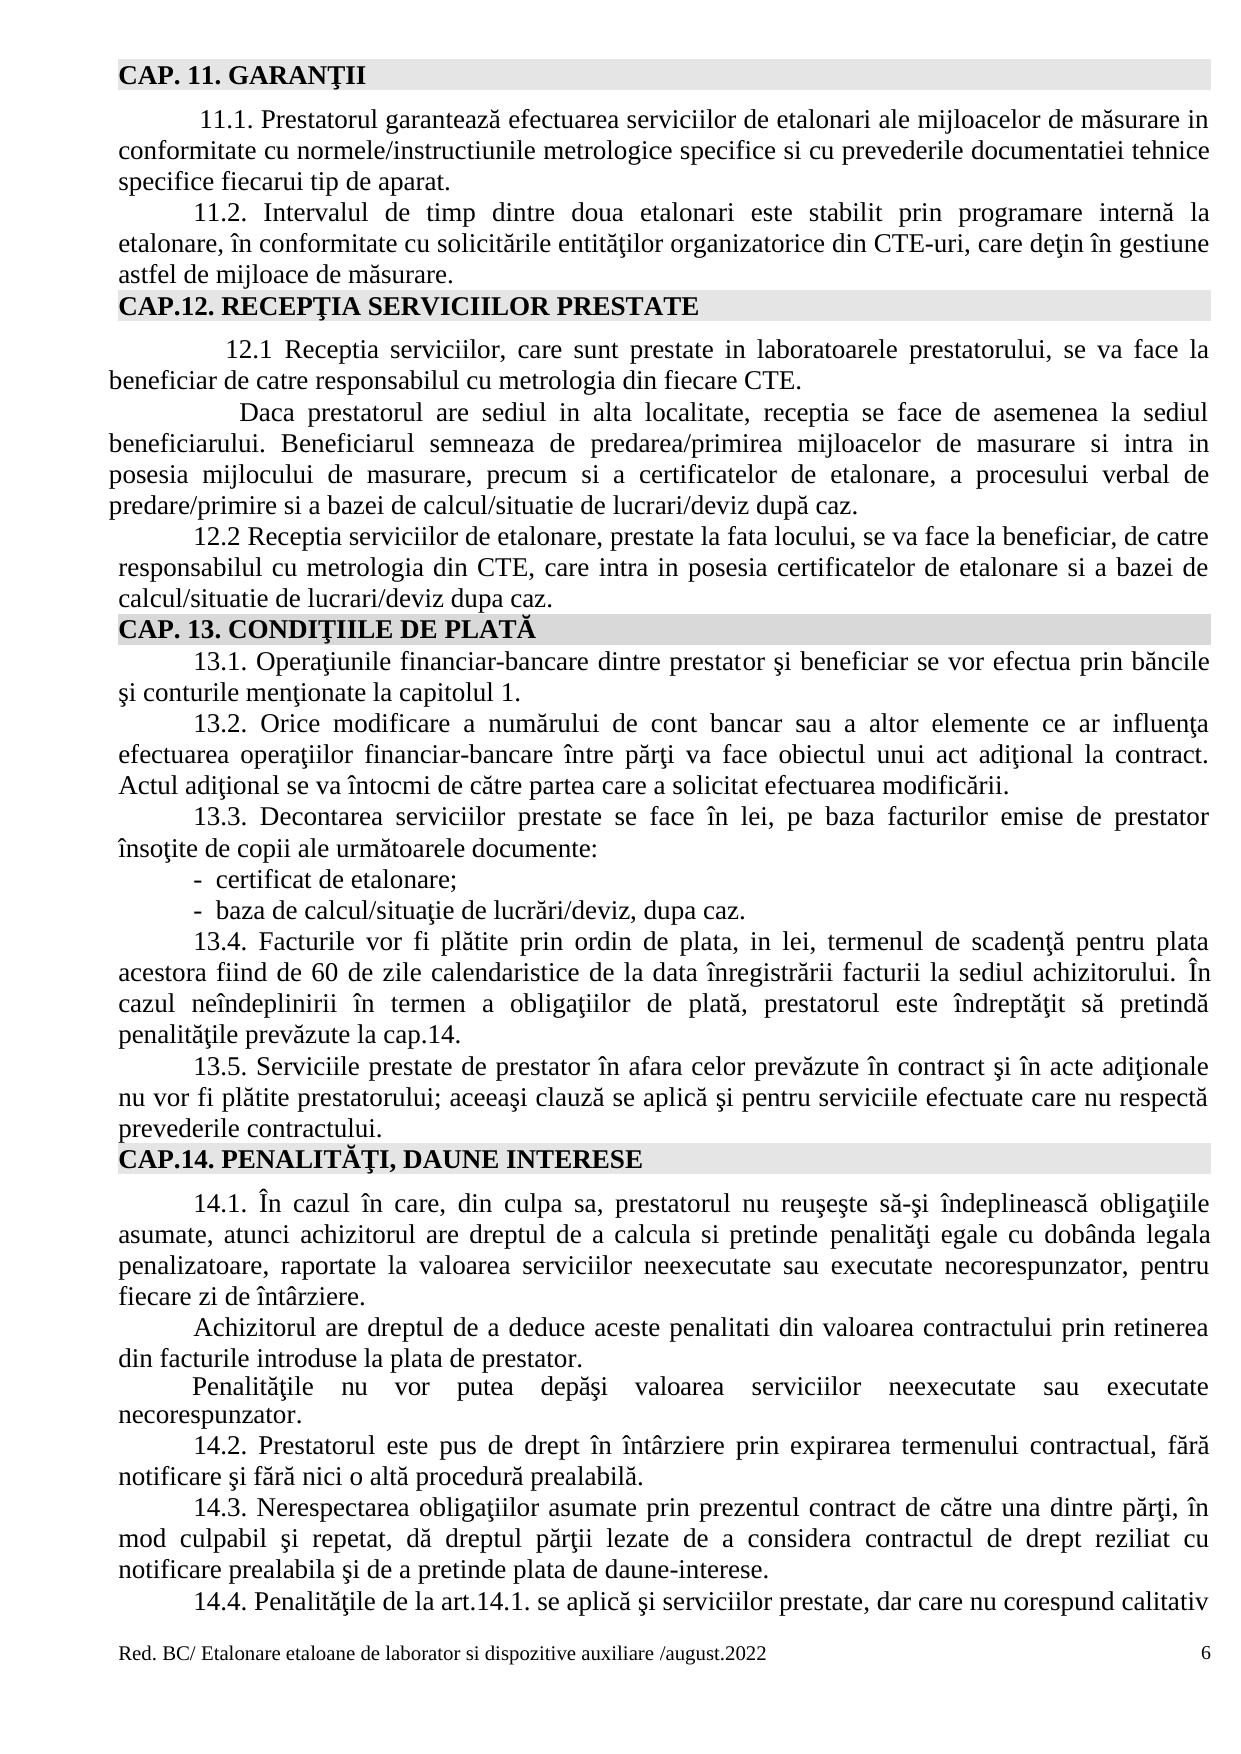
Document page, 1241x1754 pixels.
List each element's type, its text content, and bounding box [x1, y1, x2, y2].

text 14.2. Prestatorul este pus de drept în întârziere prin expirarea termenului contractual, fără notificare şi fără nici o altă procedură prealabilă. [118, 1429, 1211, 1491]
text 13.2. Orice modificare a numărului de cont bancar sau a altor elemente ce ar influenţa efectuarea operaţiilor financiar-bancare între părţi va face obiectul unui act adiţional la contract. Actul adiţional se va întocmi de către partea care a solicitat efectuarea modificării. [118, 707, 1211, 801]
text 12.1 Receptia serviciilor, care sunt prestate in laboratoarele prestatorului, se va face la beneficiar de catre responsabilul cu metrologia din fiecare CTE. [109, 333, 1211, 396]
subtitle CAP.12. RECEPŢIA SERVICIILOR PRESTATE [118, 290, 1211, 321]
text 13.3. Decontarea serviciilor prestate se face în lei, pe baza facturilor emise de prestator însoţite de copii ale următoarele documente: [118, 801, 1211, 863]
text CAP. 13. CONDIŢIILE DE PLATĂ [118, 614, 1211, 645]
text 13.1. Operaţiunile financiar-bancare dintre prestator şi beneficiar se vor efectua prin băncile şi conturile menţionate la capitolul 1. [118, 645, 1211, 707]
text 13.4. Facturile vor fi plătite prin ordin de plata, in lei, termenul de scadenţă pentru plata acestora fiind de 60 de zile calendaristice de la data înregistrării facturii la sediul achizitorului. În cazul neîndeplinirii în termen a obligaţiilor de plată, prestatorul este îndreptăţit să pretindă penalităţile prevăzute la cap.14. [118, 925, 1211, 1050]
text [118, 1585, 1211, 1616]
text - baza de calcul/situaţie de lucrări/deviz, dupa caz. [118, 894, 1211, 925]
text 14.3. Nerespectarea obligaţiilor asumate prin prezentul contract de către una dintre părţi, în mod culpabil şi repetat, dă dreptul părţii lezate de a considera contractul de drept reziliat cu notificare prealabila şi de a pretinde plata de daune-interese. [118, 1491, 1211, 1585]
text - certificat de etalonare; [118, 863, 1211, 894]
text 12.2 Receptia serviciilor de etalonare, prestate la fata locului, se va face la beneficiar, de catre responsabilul cu metrologia din CTE, care intra in posesia certificatelor de etalonare si a bazei de calcul/situatie de lucrari/deviz dupa caz. [118, 520, 1211, 614]
text Achizitorul are dreptul de a deduce aceste penalitati din valoarea contractului prin retinerea din facturile introduse la plata de prestator. [118, 1311, 1211, 1374]
text 13.5. Serviciile prestate de prestator în afara celor prevăzute în contract şi în acte adiţionale nu vor fi plătite prestatorului; aceeaşi clauză se aplică şi pentru serviciile efectuate care nu respectă prevederile contractului. [118, 1050, 1211, 1143]
text 14.1. În cazul în care, din culpa sa, prestatorul nu reuşeşte să-şi îndeplinească obligaţiile asumate, atunci achizitorul are dreptul de a calcula si pretinde penalităţi egale cu dobânda legala penalizatoare, raportate la valoarea serviciilor neexecutate sau executate necorespunzator, pentru fiecare zi de întârziere. [118, 1187, 1211, 1311]
subtitle CAP.14. PENALITĂŢI, DAUNE INTERESE [118, 1143, 1211, 1174]
text Daca prestatorul are sediul in alta localitate, receptia se face de asemenea la sediul beneficiarului. Beneficiarul semneaza de predarea/primirea mijloacelor de masurare si intra in posesia mijlocului de masurare, precum si a certificatelor de etalonare, a procesului verbal de predare/primire si a bazei de calcul/situatie de lucrari/deviz după caz. [109, 396, 1211, 520]
text 11.1. Prestatorul garantează efectuarea serviciilor de etalonari ale mijloacelor de măsurare in conformitate cu normele/instructiunile metrologice specifice si cu prevederile documentatiei tehnice specifice fiecarui tip de aparat. [118, 103, 1211, 196]
subtitle CAP. 11. GARANŢII [118, 59, 1211, 90]
text Penalităţile nu vor putea depăşi valoarea serviciilor neexecutate sau executate necorespunzator. [118, 1374, 1209, 1429]
text 11.2. Intervalul de timp dintre doua etalonari este stabilit prin programare internă la etalonare, în conformitate cu solicitările entităţilor organizatorice din CTE-uri, care deţin în gestiune astfel de mijloace de măsurare. [118, 196, 1211, 290]
